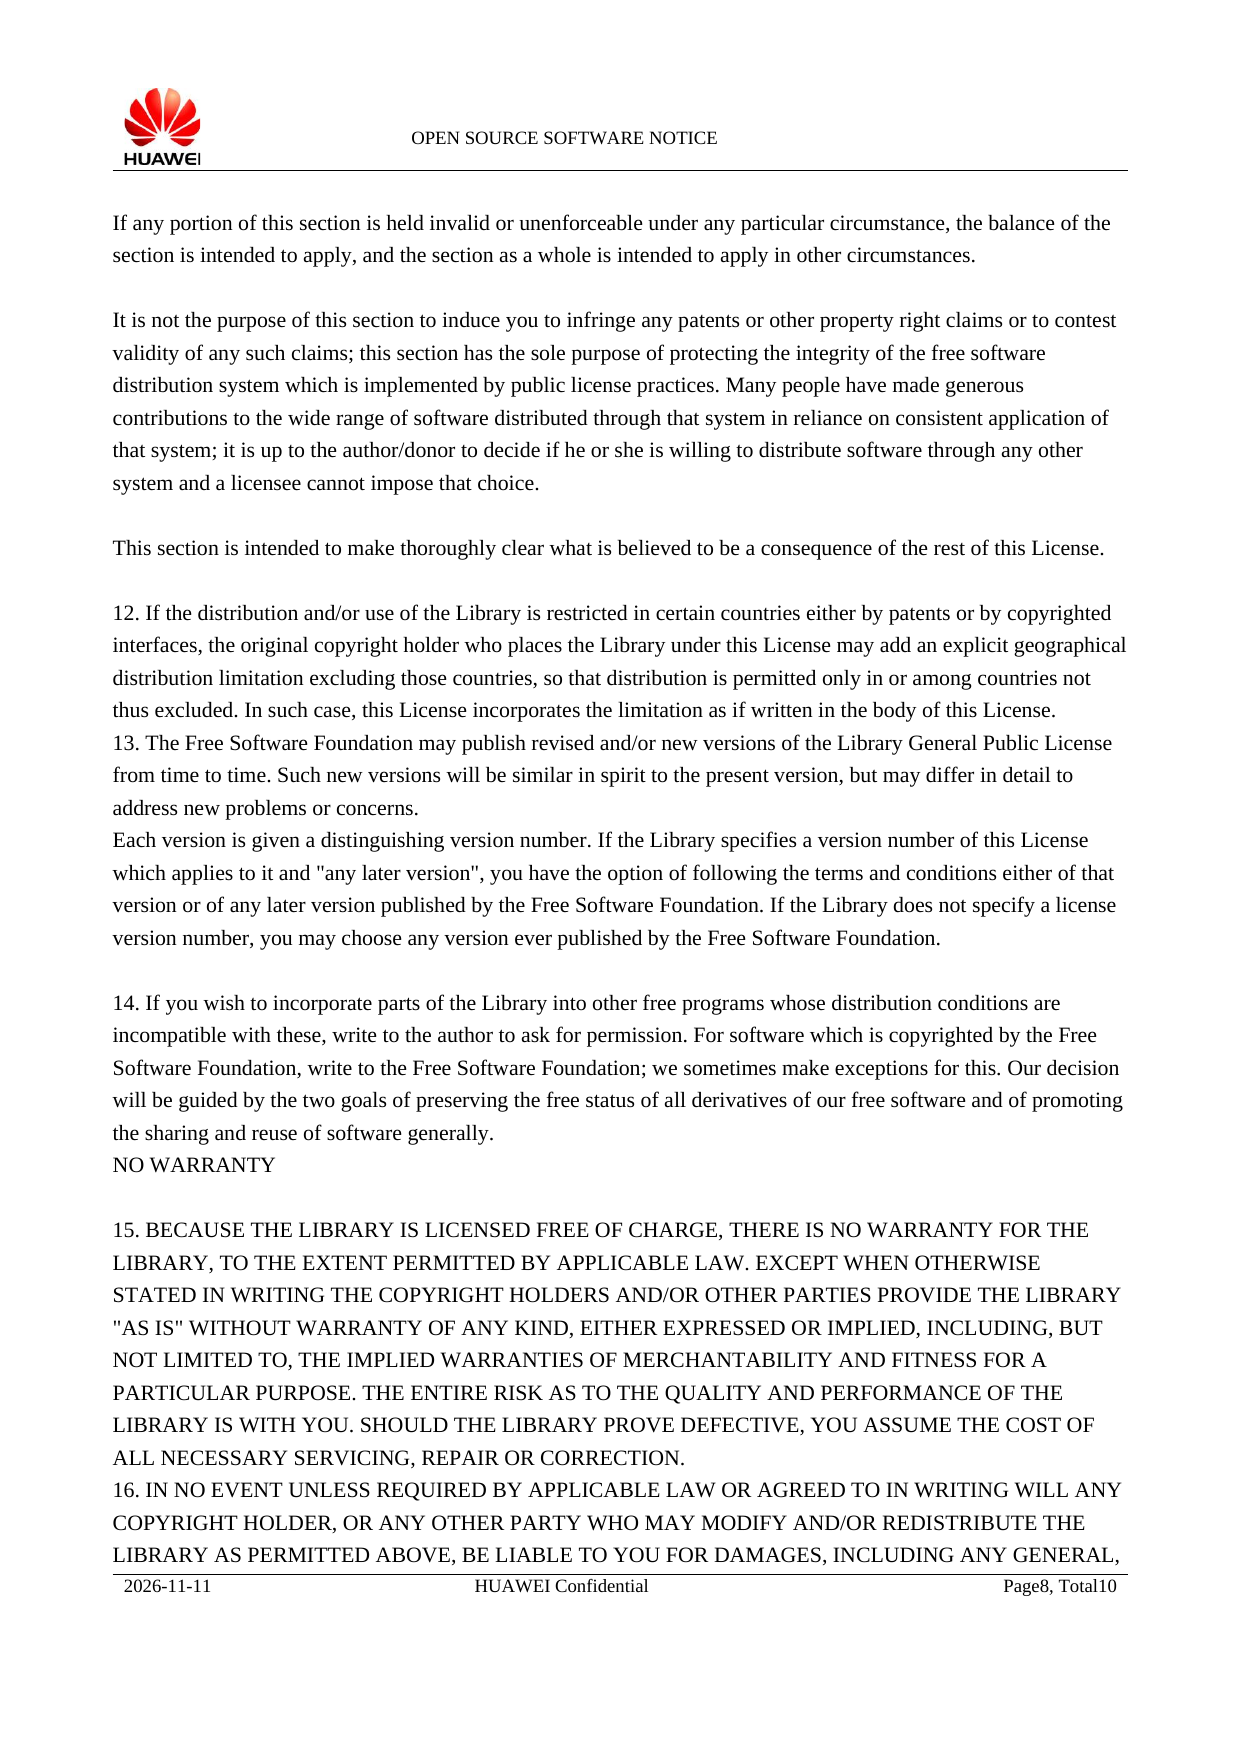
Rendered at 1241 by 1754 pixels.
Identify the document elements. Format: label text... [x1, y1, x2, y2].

picture [124, 88, 201, 165]
